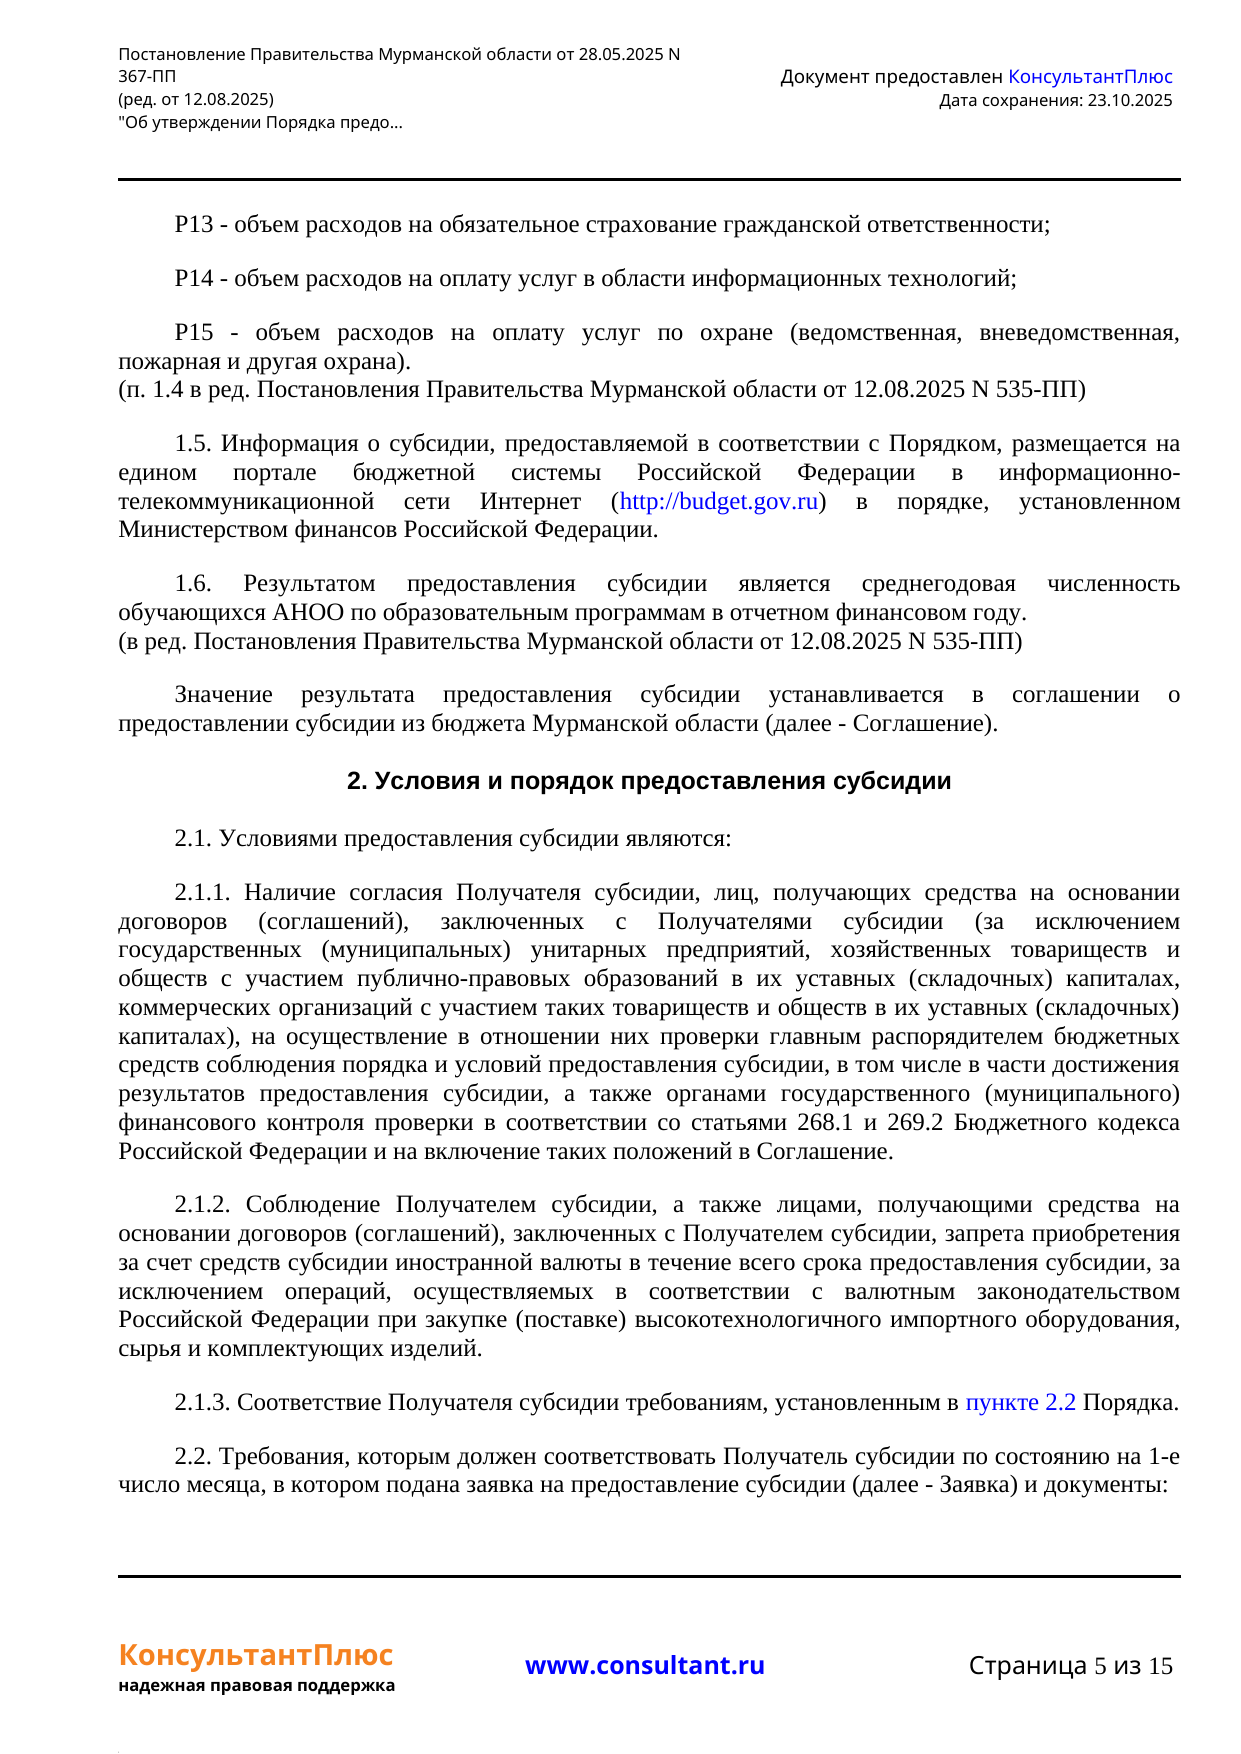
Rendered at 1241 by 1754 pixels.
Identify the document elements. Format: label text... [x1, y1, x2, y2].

text Р14 - объем расходов на оплату услуг в области информационных технологий; [118, 263, 1181, 292]
text 2.1.3. Соответствие Получателя субсидии требованиям, установленным в пункте 2.2 Порядка. [118, 1387, 1181, 1416]
text 2.1.2. Соблюдение Получателем субсидии, а также лицами, получающими средства на основании договоров (соглашений), заключенных с Получателем субсидии, запрета приобретения за счет средств субсидии иностранной валюты в течение всего срока предоставления субсидии, за исключением операций, осуществляемых в соответствии с валютным законодательством Российской Федерации при закупке (поставке) высокотехнологичного импортного оборудования, сырья и комплектующих изделий. [118, 1189, 1181, 1362]
text Р13 - объем расходов на обязательное страхование гражданской ответственности; [118, 209, 1181, 238]
text 1.5. Информация о субсидии, предоставляемой в соответствии с Порядком, размещается на едином портале бюджетной системы Российской Федерации в информационно-телекоммуникационной сети Интернет (http://budget.gov.ru) в порядке, установленном Министерством финансов Российской Федерации. [118, 428, 1181, 543]
text 2.2. Требования, которым должен соответствовать Получатель субсидии по состоянию на 1-е число месяца, в котором подана заявка на предоставление субсидии (далее - Заявка) и документы: [118, 1441, 1181, 1498]
text 2.1. Условиями предоставления субсидии являются: [118, 823, 1181, 852]
text 2.1.1. Наличие согласия Получателя субсидии, лиц, получающих средства на основании договоров (соглашений), заключенных с Получателями субсидии (за исключением государственных (муниципальных) унитарных предприятий, хозяйственных товариществ и обществ с участием публично-правовых образований в их уставных (складочных) капиталах, коммерческих организаций с участием таких товариществ и обществ в их уставных (складочных) капиталах), на осуществление в отношении них проверки главным распорядителем бюджетных средств соблюдения порядка и условий предоставления субсидии, в том числе в части достижения результатов предоставления субсидии, а также органами государственного (муниципального) финансового контроля проверки в соответствии со статьями 268.1 и 269.2 Бюджетного кодекса Российской Федерации и на включение таких положений в Соглашение. [118, 877, 1181, 1164]
text Р15 - объем расходов на оплату услуг по охране (ведомственная, вневедомственная, пожарная и другая охрана). [118, 317, 1181, 374]
text Значение результата предоставления субсидии устанавливается в соглашении о предоставлении субсидии из бюджета Мурманской области (далее - Соглашение). [118, 679, 1181, 737]
text (в ред. Постановления Правительства Мурманской области от 12.08.2025 N 535-ПП) [118, 626, 1181, 654]
text 1.6. Результатом предоставления субсидии является среднегодовая численность обучающихся АНОО по образовательным программам в отчетном финансовом году. [118, 568, 1181, 626]
text (п. 1.4 в ред. Постановления Правительства Мурманской области от 12.08.2025 N 535-ПП) [118, 374, 1181, 403]
title 2. Условия и порядок предоставления субсидии [118, 766, 1181, 794]
